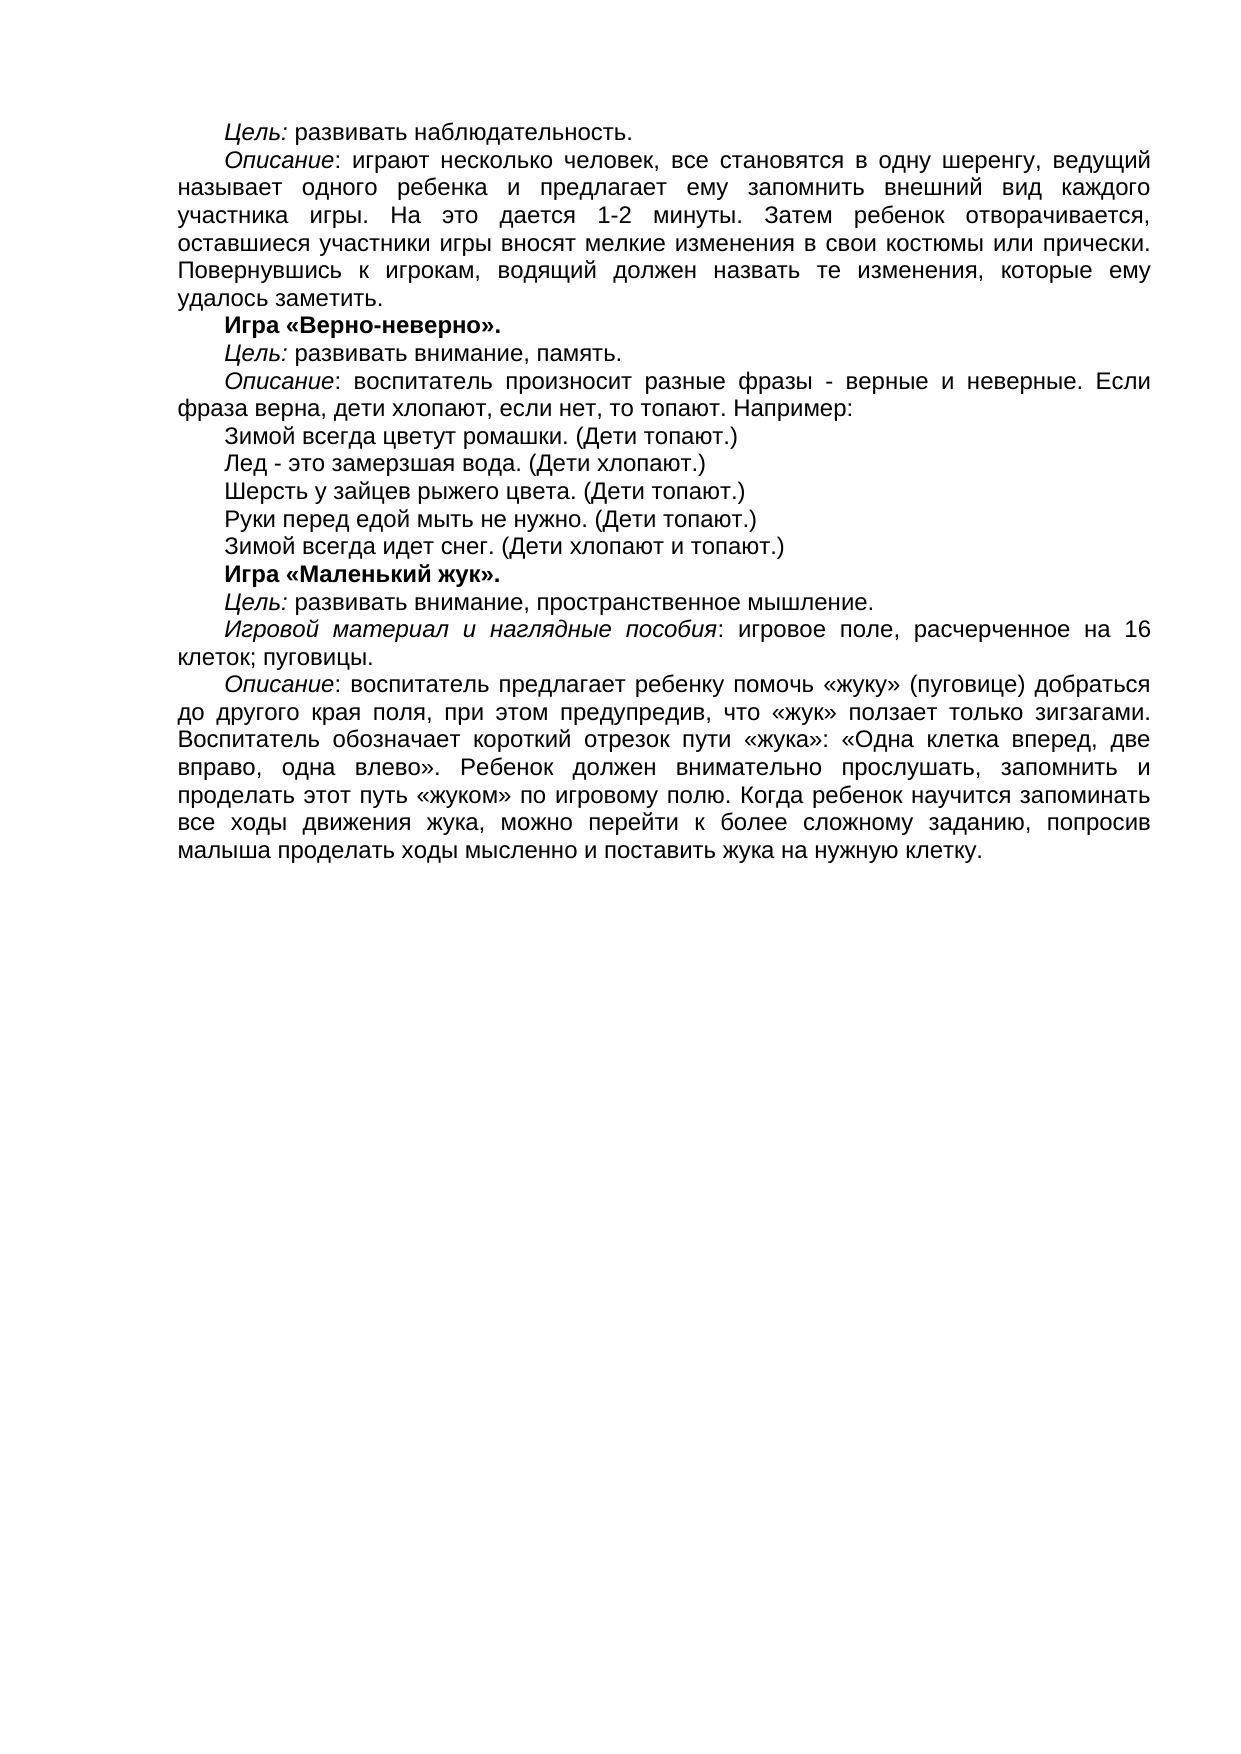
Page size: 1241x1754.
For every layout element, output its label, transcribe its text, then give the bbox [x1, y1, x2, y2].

text Игровой материал и наглядные пособия: игровое поле, расчерченное на 16 клеток; пуговицы. [177, 615, 1152, 670]
text Цель: развивать внимание, пространственное мышление. [177, 587, 1152, 615]
text Описание: воспитатель предлагает ребенку помочь «жуку» (пуговице) добраться до другого края поля, при этом предупредив, что «жук» ползает только зигзагами. Воспитатель обозначает короткий отрезок пути «жука»: «Одна клетка вперед, две вправо, одна влево». Ребенок должен внимательно прослушать, запомнить и проделать этот путь «жуком» по игровому полю. Когда ребенок научится запоминать все ходы движения жука, можно перейти к более сложному заданию, попросив малыша проделать ходы мысленно и поставить жука на нужную клетку. [177, 670, 1152, 863]
text Шерсть у зайцев рыжего цвета. (Дети топают.) [177, 477, 1152, 504]
text Описание: воспитатель произносит разные фразы - верные и неверные. Если фраза верна, дети хлопают, если нет, то топают. Например: [177, 367, 1152, 422]
text Лед - это замерзшая вода. (Дети хлопают.) [177, 449, 1152, 477]
text Зимой всегда цветут ромашки. (Дети топают.) [177, 422, 1152, 449]
text Описание: играют несколько человек, все становятся в одну шеренгу, ведущий называет одного ребенка и предлагает ему запомнить внешний вид каждого участника игры. На это дается 1-2 минуты. Затем ребенок отворачивается, оставшиеся участники игры вносят мелкие изменения в свои костюмы или прически. Повернувшись к игрокам, водящий должен назвать те изменения, которые ему удалось заметить. [177, 146, 1152, 311]
text Цель: развивать внимание, память. [177, 339, 1152, 367]
text Руки перед едой мыть не нужно. (Дети топают.) [177, 504, 1152, 532]
text Игра «Маленький жук». [177, 560, 1152, 587]
text Зимой всегда идет снег. (Дети хлопают и топают.) [177, 532, 1152, 560]
text Цель: развивать наблюдательность. [177, 118, 1152, 146]
text Игра «Верно-неверно». [177, 311, 1152, 339]
